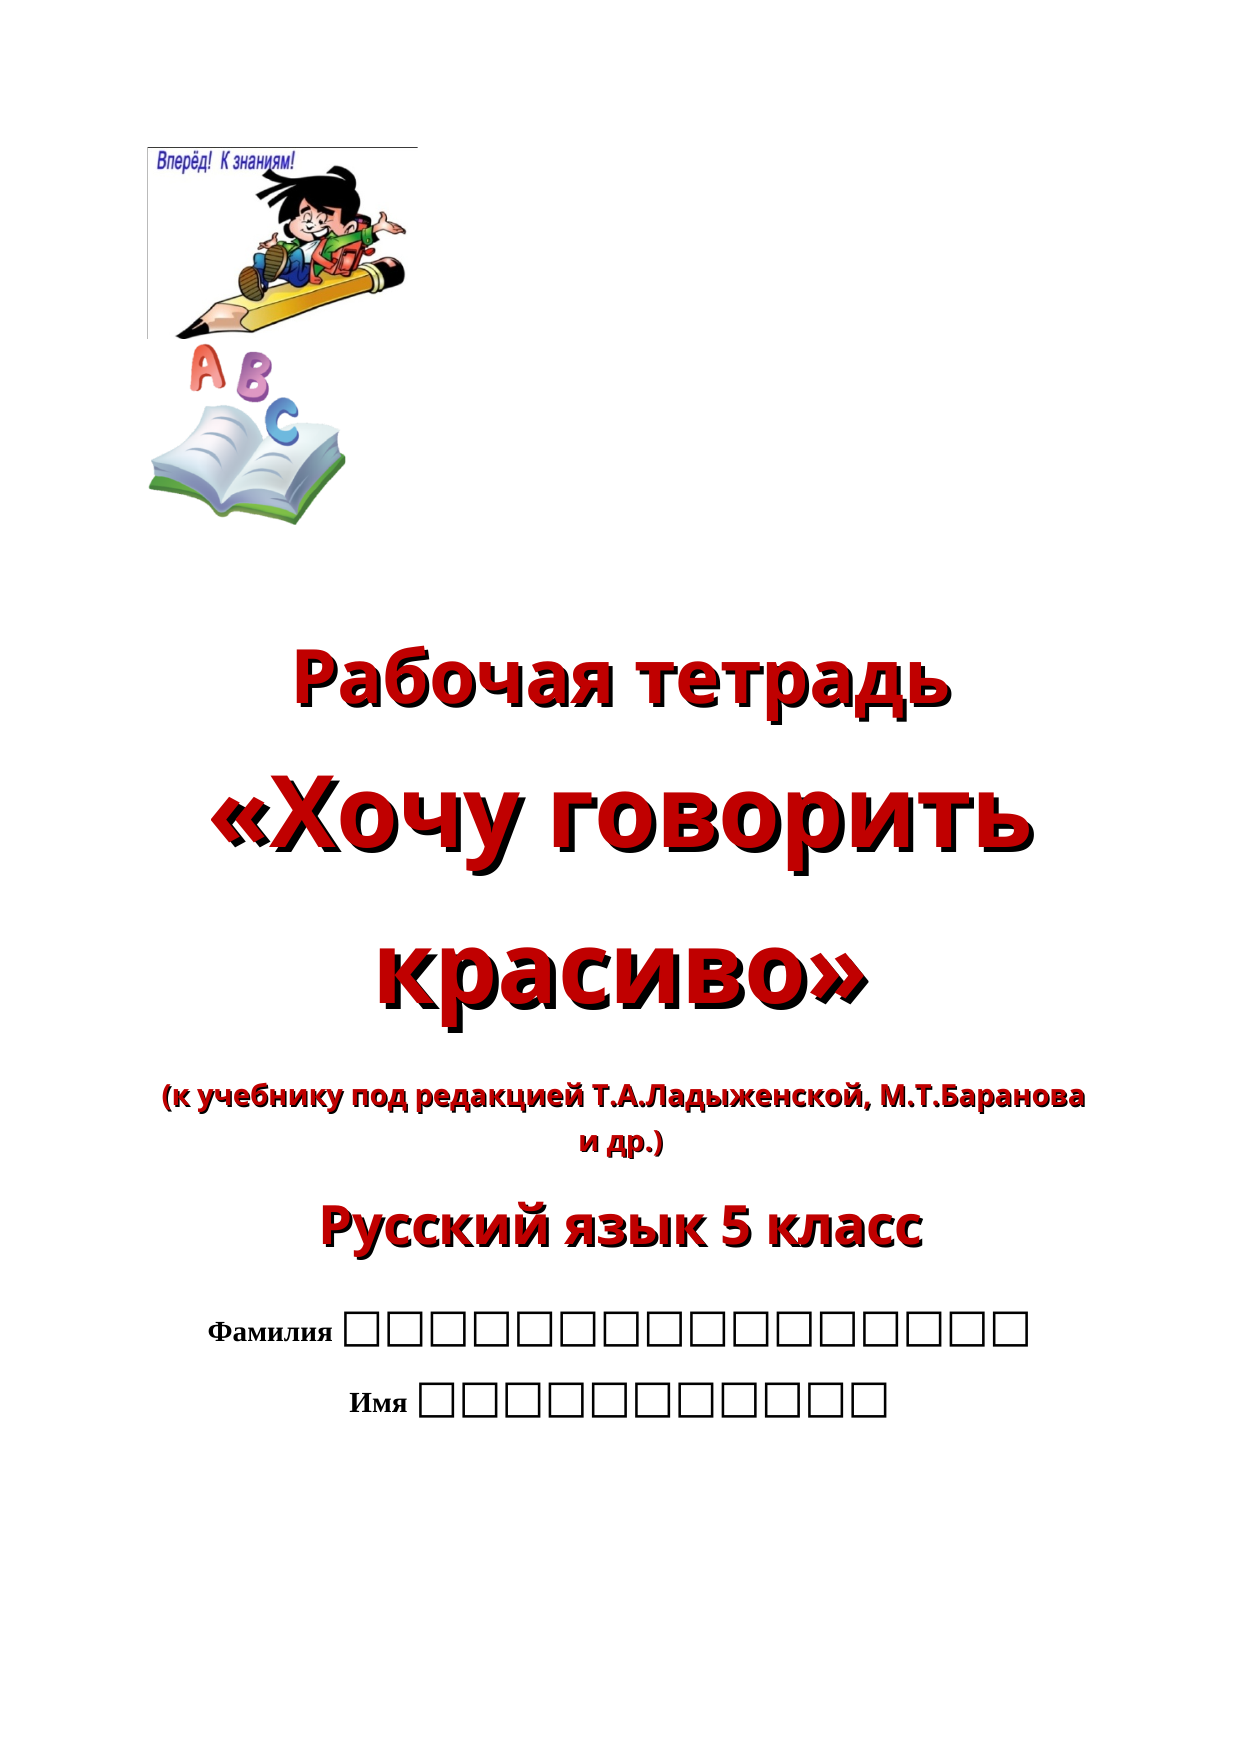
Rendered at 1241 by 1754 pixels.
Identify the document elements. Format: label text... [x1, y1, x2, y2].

text Имя □□□□□□□□□□□ [148, 1364, 1092, 1426]
text Русский язык 5 класс [148, 1187, 1092, 1260]
text Рабочая тетрадь [148, 623, 1092, 725]
picture [147, 342, 346, 525]
text (к учебнику под редакцией Т.А.Ладыженской, М.Т.Баранова и др.) [148, 1074, 1092, 1160]
text «Хочу говорить красиво» [148, 740, 1092, 1033]
text Фамилия □□□□□□□□□□□□□□□□ [148, 1292, 1092, 1355]
picture [147, 147, 418, 339]
